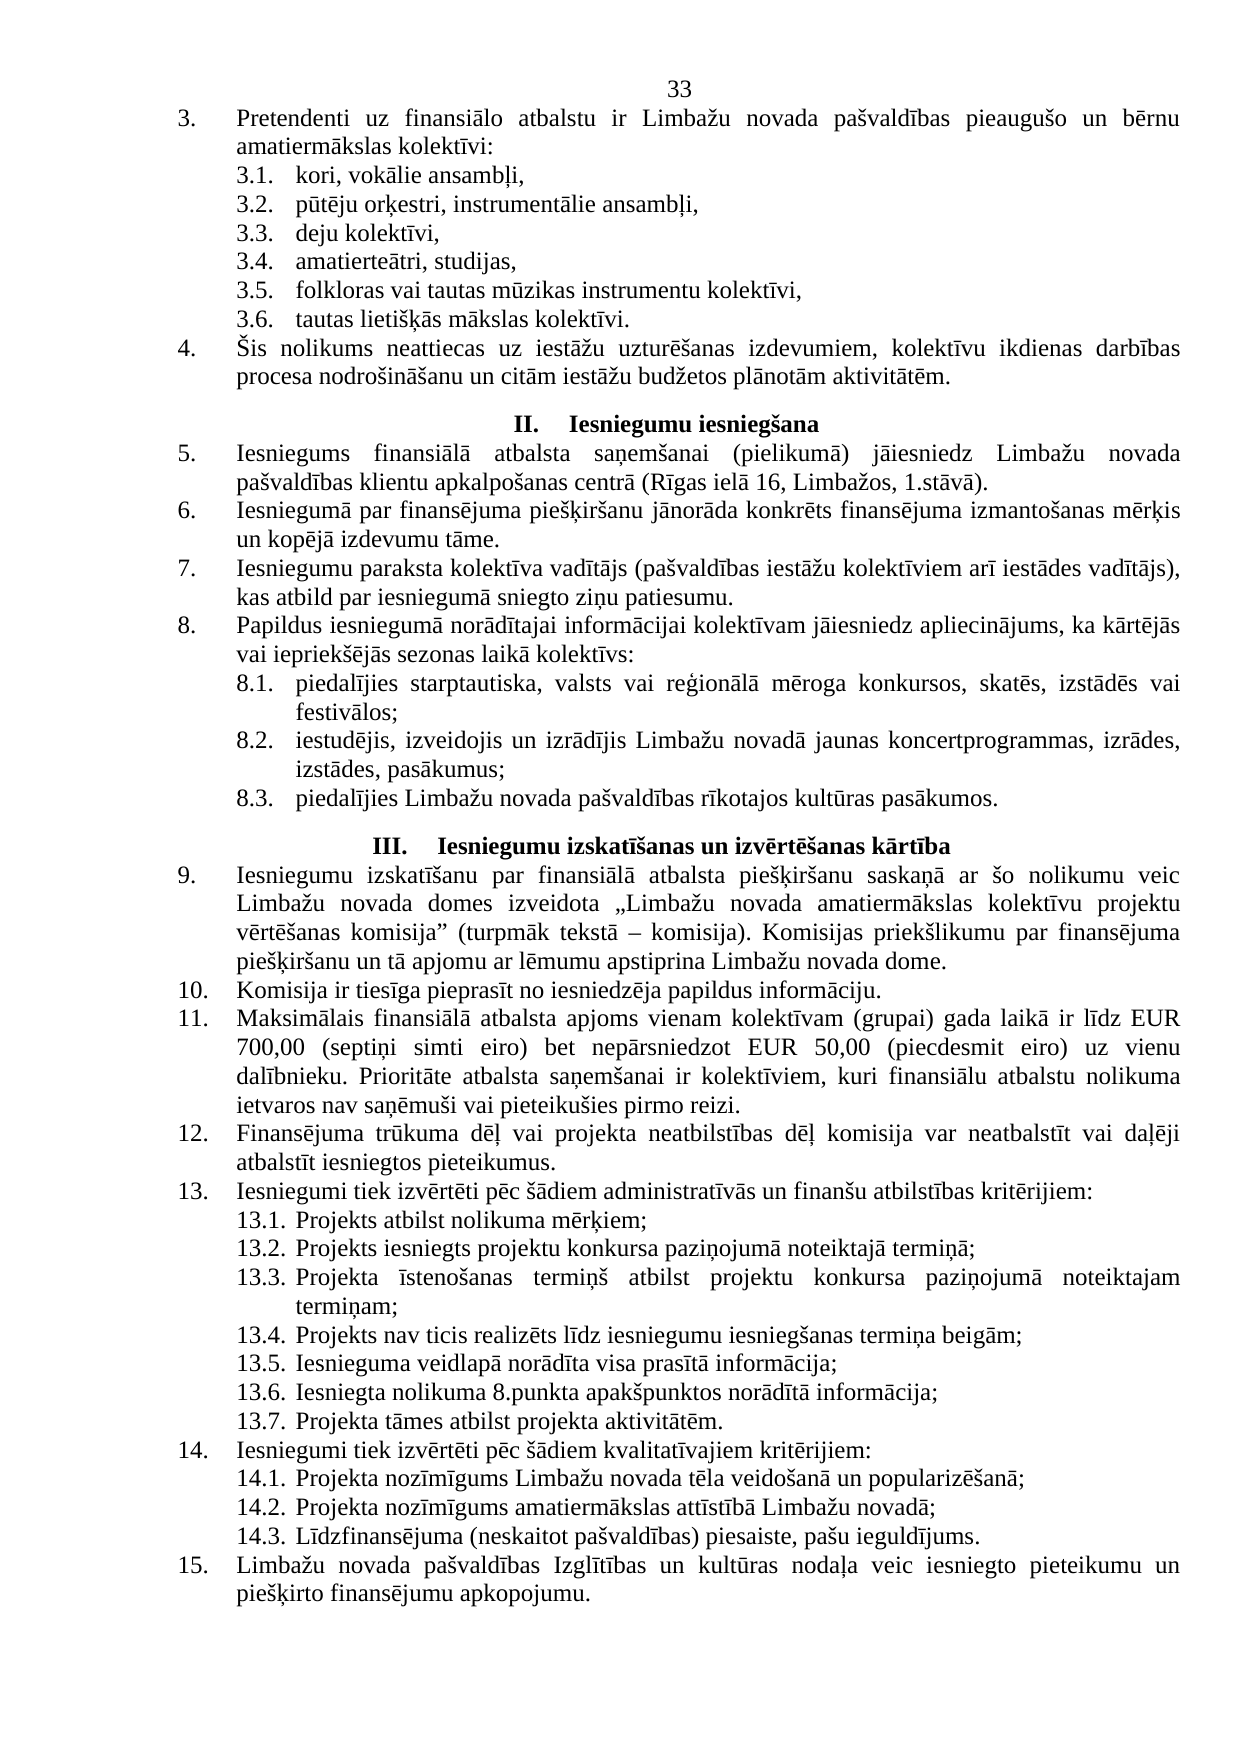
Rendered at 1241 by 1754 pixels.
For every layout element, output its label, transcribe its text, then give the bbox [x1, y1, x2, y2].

list Iesniegumu izskatīšanu par finansiālā atbalsta piešķiršanu saskaņā ar šo nolikumu veic Limbažu novada domes izveidota „Limbažu novada amatiermākslas kolektīvu projektu vērtēšanas komisija” (turpmāk tekstā – komisija). Komisijas priekšlikumu par finansējuma piešķiršanu un tā apjomu ar lēmumu apstiprina Limbažu novada dome. [177, 860, 1181, 975]
list tautas lietišķās mākslas kolektīvi. [236, 304, 1181, 333]
list Komisija ir tiesīga pieprasīt no iesniedzēja papildus informāciju. [177, 975, 1181, 1003]
list deju kolektīvi, [236, 218, 1181, 246]
list Iesniegumu iesniegšana [177, 409, 1181, 438]
list Projekta nozīmīgums Limbažu novada tēla veidošanā un popularizēšanā; [236, 1463, 1181, 1492]
list Projekts iesniegts projektu konkursa paziņojumā noteiktajā termiņā; [236, 1233, 1181, 1262]
list Finansējuma trūkuma dēļ vai projekta neatbilstības dēļ komisija var neatbalstīt vai daļēji atbalstīt iesniegtos pieteikumus. [177, 1118, 1181, 1176]
list Projekts nav ticis realizēts līdz iesniegumu iesniegšanas termiņa beigām; [236, 1320, 1181, 1348]
list Iesniegumu izskatīšanas un izvērtēšanas kārtība [177, 831, 1181, 860]
list piedalījies starptautiska, valsts vai reģionālā mēroga konkursos, skatēs, izstādēs vai festivālos; [236, 668, 1181, 726]
list Iesniegumu paraksta kolektīva vadītājs (pašvaldības iestāžu kolektīviem arī iestādes vadītājs), kas atbild par iesniegumā sniegto ziņu patiesumu. [177, 553, 1181, 611]
list folkloras vai tautas mūzikas instrumentu kolektīvi, [236, 275, 1181, 304]
list Projekta nozīmīgums amatiermākslas attīstībā Limbažu novadā; [236, 1492, 1181, 1521]
list pūtēju orķestri, instrumentālie ansambļi, [236, 189, 1181, 218]
list Papildus iesniegumā norādītajai informācijai kolektīvam jāiesniedz apliecinājums, ka kārtējās vai iepriekšējās sezonas laikā kolektīvs: [177, 611, 1181, 668]
list amatierteātri, studijas, [236, 246, 1181, 275]
list iestudējis, izveidojis un izrādījis Limbažu novadā jaunas koncertprogrammas, izrādes, izstādes, pasākumus; [236, 726, 1181, 783]
list Iesniegums finansiālā atbalsta saņemšanai (pielikumā) jāiesniedz Limbažu novada pašvaldības klientu apkalpošanas centrā (Rīgas ielā 16, Limbažos, 1.stāvā). [177, 438, 1181, 496]
list Iesniegumi tiek izvērtēti pēc šādiem administratīvās un finanšu atbilstības kritērijiem: [177, 1176, 1181, 1205]
list Šis neattiecas uz iestāžu uzturēšanas izdevumiem, kolektīvu ikdienas darbības procesa nodrošināšanu un citām iestāžu budžetos plānotām aktivitātēm. [177, 333, 1181, 390]
list Iesnieguma veidlapā norādīta visa prasītā informācija; [236, 1348, 1181, 1377]
list Projekta tāmes atbilst projekta aktivitātēm. [236, 1406, 1181, 1435]
list Iesniegumi tiek izvērtēti pēc šādiem kvalitatīvajiem kritērijiem: [177, 1435, 1181, 1463]
list Pretendenti uz finansiālo atbalstu ir Limbažu novada pašvaldības pieaugušo un bērnu amatiermākslas kolektīvi: [177, 103, 1181, 160]
list Limbažu novada pašvaldības Izglītības un kultūras nodaļa veic iesniegto pieteikumu un piešķirto finansējumu apkopojumu. [177, 1550, 1181, 1607]
list Iesniegumā par finansējuma piešķiršanu jānorāda konkrēts finansējuma izmantošanas mērķis un kopējā izdevumu tāme. [177, 496, 1181, 553]
list Projekta īstenošanas termiņš atbilst projektu konkursa paziņojumā noteiktajam termiņam; [236, 1262, 1181, 1320]
list kori, vokālie ansambļi, [236, 160, 1181, 189]
list Iesniegta nolikuma 8.punkta apakšpunktos norādītā informācija; [236, 1377, 1181, 1406]
list piedalījies Limbažu novada pašvaldības rīkotajos kultūras pasākumos. [236, 783, 1181, 812]
list Maksimālais finansiālā atbalsta apjoms vienam kolektīvam (grupai) gada laikā ir līdz EUR 700,00 (septiņi simti eiro) bet nepārsniedzot EUR 50,00 (piecdesmit eiro) uz vienu dalībnieku. Prioritāte atbalsta saņemšanai ir kolektīviem, kuri finansiālu atbalstu nolikuma ietvaros nav saņēmuši vai pieteikušies pirmo reizi. [177, 1003, 1181, 1118]
list Līdzfinansējuma (neskaitot pašvaldības) piesaiste, pašu ieguldījums. [236, 1521, 1181, 1550]
list Projekts atbilst nolikuma mērķiem; [236, 1205, 1181, 1233]
